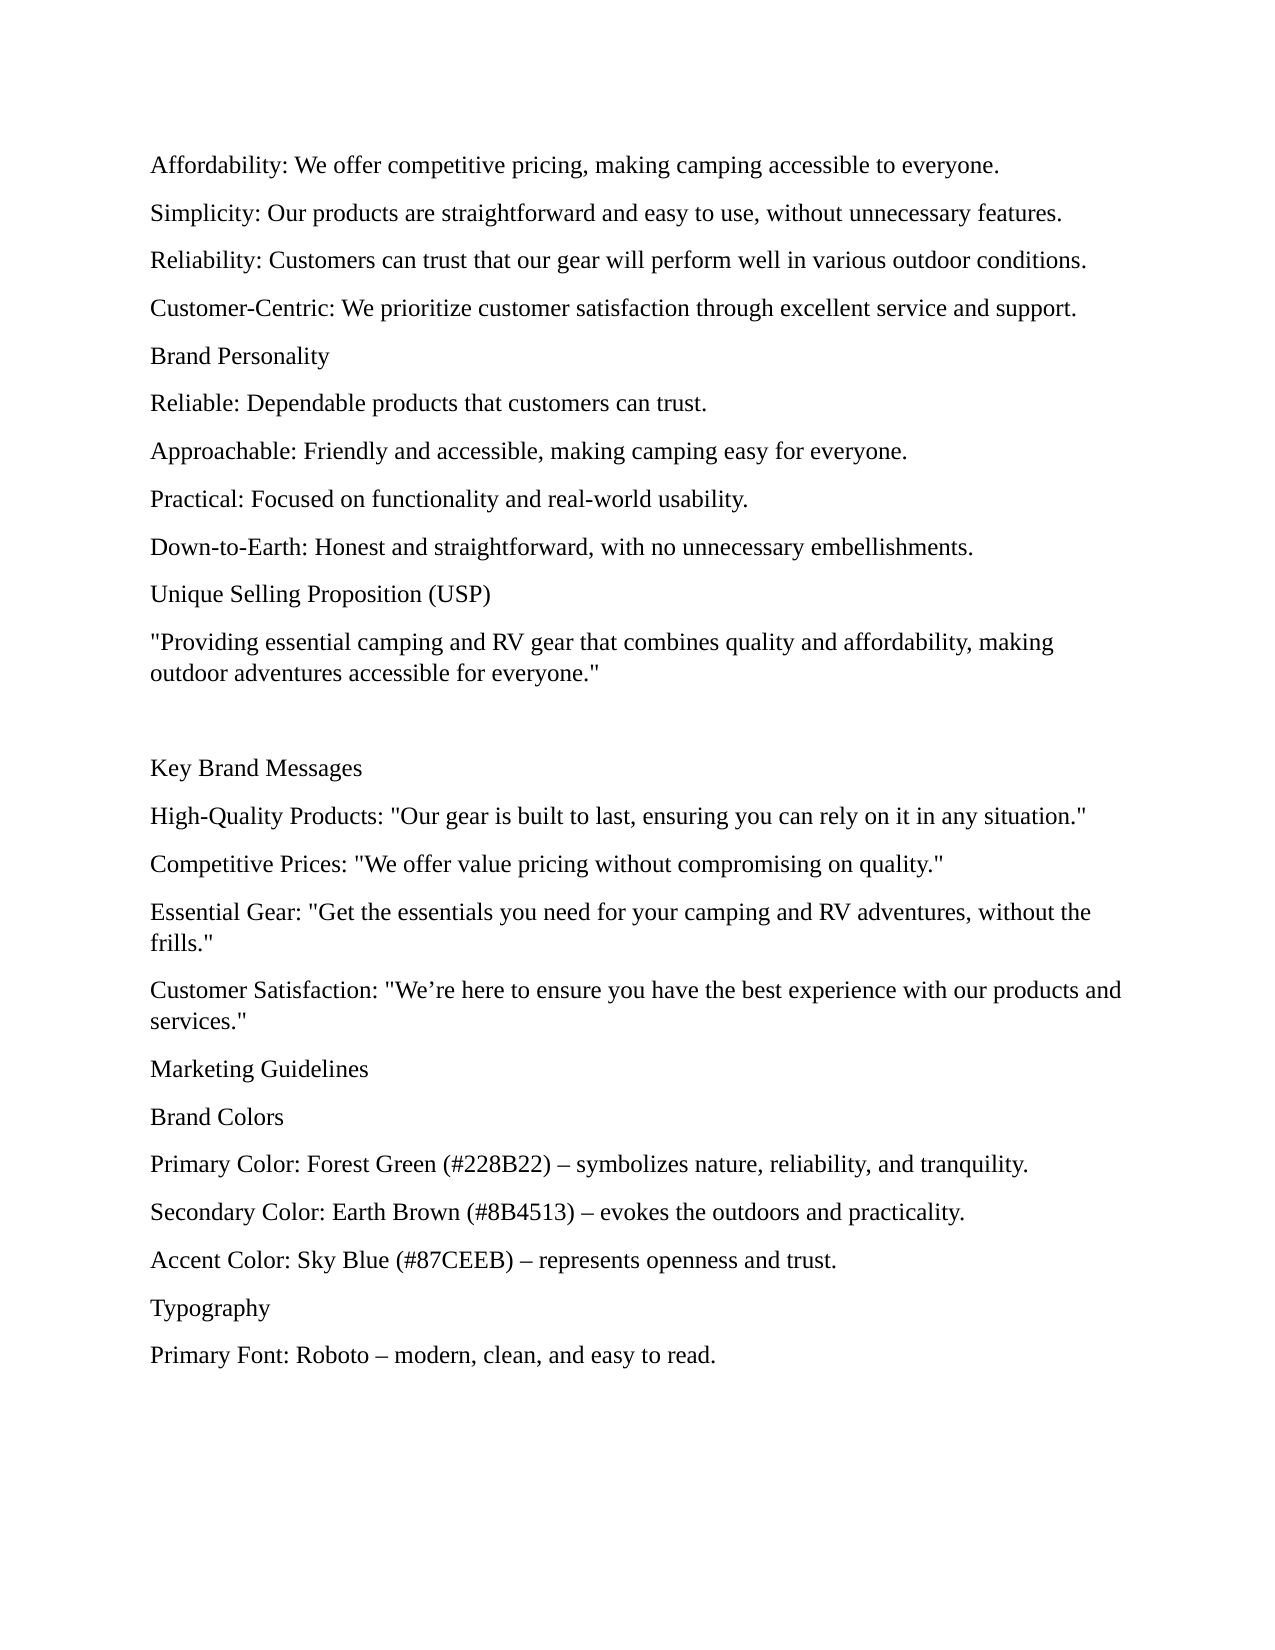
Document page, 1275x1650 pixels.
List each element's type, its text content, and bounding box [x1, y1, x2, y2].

text Reliability: Customers can trust that our gear will perform well in various outdoor conditions. [150, 245, 1125, 274]
text Reliable: Dependable products that customers can trust. [150, 388, 1125, 417]
text Marketing Guidelines [150, 1054, 1125, 1083]
text Unique Selling Proposition (USP) [150, 579, 1125, 608]
text Down-to-Earth: Honest and straightforward, with no unnecessary embellishments. [150, 532, 1125, 560]
text Typography [150, 1293, 1125, 1321]
text Simplicity: Our products are straightforward and easy to use, without unnecessary features. [150, 198, 1125, 226]
text Brand Personality [150, 341, 1125, 369]
text Affordability: We offer competitive pricing, making camping accessible to everyone. [150, 150, 1125, 179]
text Accent Color: Sky Blue (#87CEEB) – represents openness and trust. [150, 1245, 1125, 1274]
text Customer Satisfaction: "We’re here to ensure you have the best experience with our products and services." [150, 975, 1125, 1035]
text High-Quality Products: "Our gear is built to last, ensuring you can rely on it in any situation." [150, 801, 1125, 830]
text Brand Colors [150, 1102, 1125, 1131]
text Practical: Focused on functionality and real-world usability. [150, 484, 1125, 513]
text Customer-Centric: We prioritize customer satisfaction through excellent service and support. [150, 293, 1125, 322]
text Competitive Prices: "We offer value pricing without compromising on quality." [150, 849, 1125, 878]
text Essential Gear: "Get the essentials you need for your camping and RV adventures, without the frills." [150, 897, 1125, 956]
text Primary Font: Roboto – modern, clean, and easy to read. [150, 1340, 1125, 1369]
text "Providing essential camping and RV gear that combines quality and affordability, making outdoor adventures accessible for everyone." [150, 627, 1125, 687]
text Primary Color: Forest Green (#228B22) – symbolizes nature, reliability, and tranquility. [150, 1149, 1125, 1178]
text Approachable: Friendly and accessible, making camping easy for everyone. [150, 436, 1125, 465]
text Secondary Color: Earth Brown (#8B4513) – evokes the outdoors and practicality. [150, 1197, 1125, 1226]
text Key Brand Messages [150, 753, 1125, 782]
